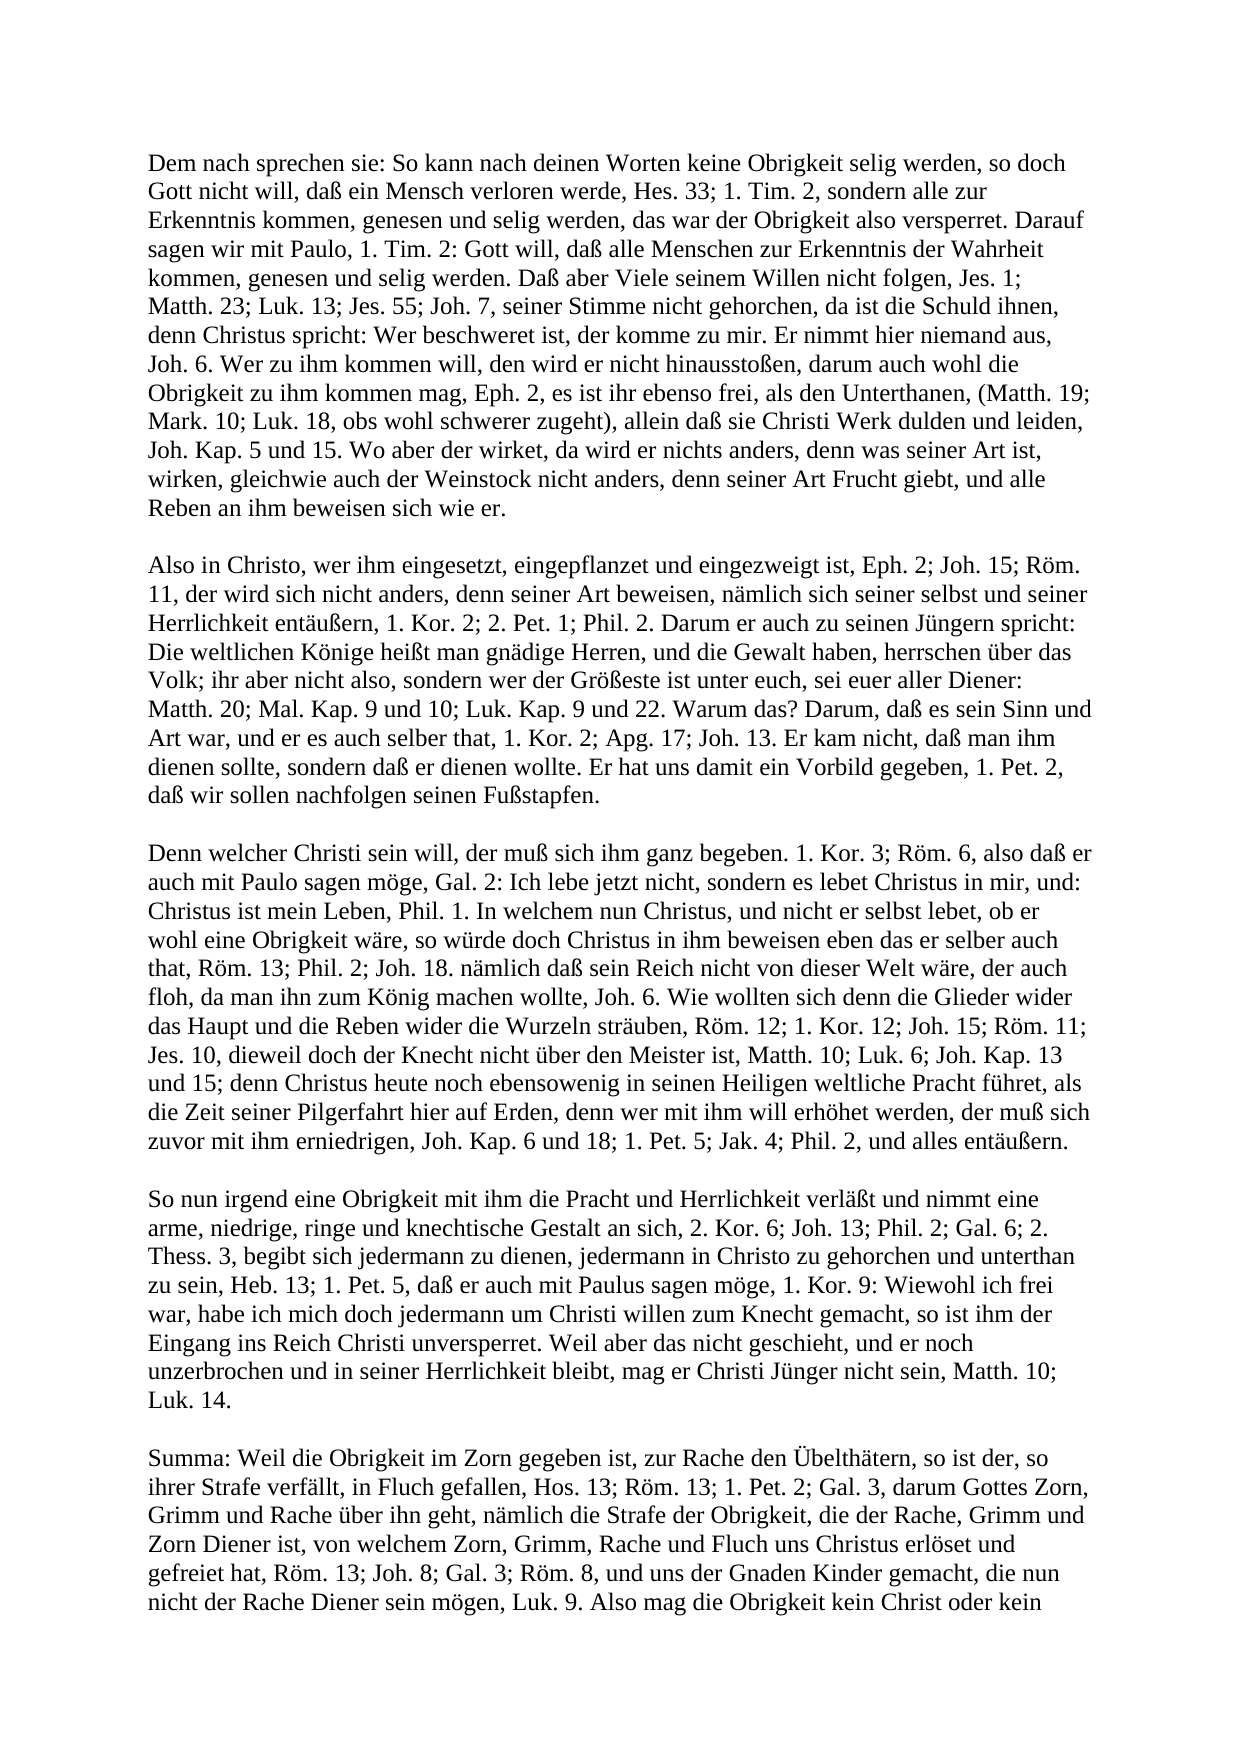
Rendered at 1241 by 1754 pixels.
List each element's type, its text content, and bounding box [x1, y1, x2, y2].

text So nun irgend eine Obrigkeit mit ihm die Pracht und Herrlichkeit verläßt und nimmt eine arme, niedrige, ringe und knechtische Gestalt an sich, 2. Kor. 6; Joh. 13; Phil. 2; Gal. 6; 2. Thess. 3, begibt sich jedermann zu dienen, jedermann in Christo zu gehorchen und unterthan zu sein, Heb. 13; 1. Pet. 5, daß er auch mit Paulus sagen möge, 1. Kor. 9: Wiewohl ich frei war, habe ich mich doch jedermann um Christi willen zum Knecht gemacht, so ist ihm der Eingang ins Reich Christi unversperret. Weil aber das nicht geschieht, und er noch unzerbrochen und in seiner Herrlichkeit bleibt, mag er Christi Jünger nicht sein, Matth. 10; Luk. 14. [148, 1184, 1093, 1414]
text Dem nach sprechen sie: So kann nach deinen Worten keine Obrigkeit selig werden, so doch Gott nicht will, daß ein Mensch verloren werde, Hes. 33; 1. Tim. 2, sondern alle zur Erkenntnis kommen, genesen und selig werden, das war der Obrigkeit also versperret. Darauf sagen wir mit Paulo, 1. Tim. 2: Gott will, daß alle Menschen zur Erkenntnis der Wahrheit kommen, genesen und selig werden. Daß aber Viele seinem Willen nicht folgen, Jes. 1; Matth. 23; Luk. 13; Jes. 55; Joh. 7, seiner Stimme nicht gehorchen, da ist die Schuld ihnen, denn Christus spricht: Wer beschweret ist, der komme zu mir. Er nimmt hier niemand aus, Joh. 6. Wer zu ihm kommen will, den wird er nicht hinausstoßen, darum auch wohl die Obrigkeit zu ihm kommen mag, Eph. 2, es ist ihr ebenso frei, als den Unterthanen, (Matth. 19; Mark. 10; Luk. 18, obs wohl schwerer zugeht), allein daß sie Christi Werk dulden und leiden, Joh. Kap. 5 und 15. Wo aber der wirket, da wird er nichts anders, denn was seiner Art ist, wirken, gleichwie auch der Weinstock nicht anders, denn seiner Art Frucht giebt, und alle Reben an ihm beweisen sich wie er. [148, 148, 1093, 521]
text Also in Christo, wer ihm eingesetzt, eingepflanzet und eingezweigt ist, Eph. 2; Joh. 15; Röm. 11, der wird sich nicht anders, denn seiner Art beweisen, nämlich sich seiner selbst und seiner Herrlichkeit entäußern, 1. Kor. 2; 2. Pet. 1; Phil. 2. Darum er auch zu seinen Jüngern spricht: Die weltlichen Könige heißt man gnädige Herren, und die Gewalt haben, herrschen über das Volk; ihr aber nicht also, sondern wer der Größeste ist unter euch, sei euer aller Diener: Matth. 20; Mal. Kap. 9 und 10; Luk. Kap. 9 und 22. Warum das? Darum, daß es sein Sinn und Art war, und er es auch selber that, 1. Kor. 2; Apg. 17; Joh. 13. Er kam nicht, daß man ihm dienen sollte, sondern daß er dienen wollte. Er hat uns damit ein Vorbild gegeben, 1. Pet. 2, daß wir sollen nachfolgen seinen Fußstapfen. [148, 551, 1093, 809]
text Denn welcher Christi sein will, der muß sich ihm ganz begeben. 1. Kor. 3; Röm. 6, also daß er auch mit Paulo sagen möge, Gal. 2: Ich lebe jetzt nicht, sondern es lebet Christus in mir, und: Christus ist mein Leben, Phil. 1. In welchem nun Christus, und nicht er selbst lebet, ob er wohl eine Obrigkeit wäre, so würde doch Christus in ihm beweisen eben das er selber auch that, Röm. 13; Phil. 2; Joh. 18. nämlich daß sein Reich nicht von dieser Welt wäre, der auch floh, da man ihn zum König machen wollte, Joh. 6. Wie wollten sich denn die Glieder wider das Haupt und die Reben wider die Wurzeln sträuben, Röm. 12; 1. Kor. 12; Joh. 15; Röm. 11; Jes. 10, dieweil doch der Knecht nicht über den Meister ist, Matth. 10; Luk. 6; Joh. Kap. 13 und 15; denn Christus heute noch ebensowenig in seinen Heiligen weltliche Pracht führet, als die Zeit seiner Pilgerfahrt hier auf Erden, denn wer mit ihm will erhöhet werden, der muß sich zuvor mit ihm erniedrigen, Joh. Kap. 6 und 18; 1. Pet. 5; Jak. 4; Phil. 2, und alles entäußern. [148, 838, 1093, 1155]
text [148, 1443, 1093, 1616]
